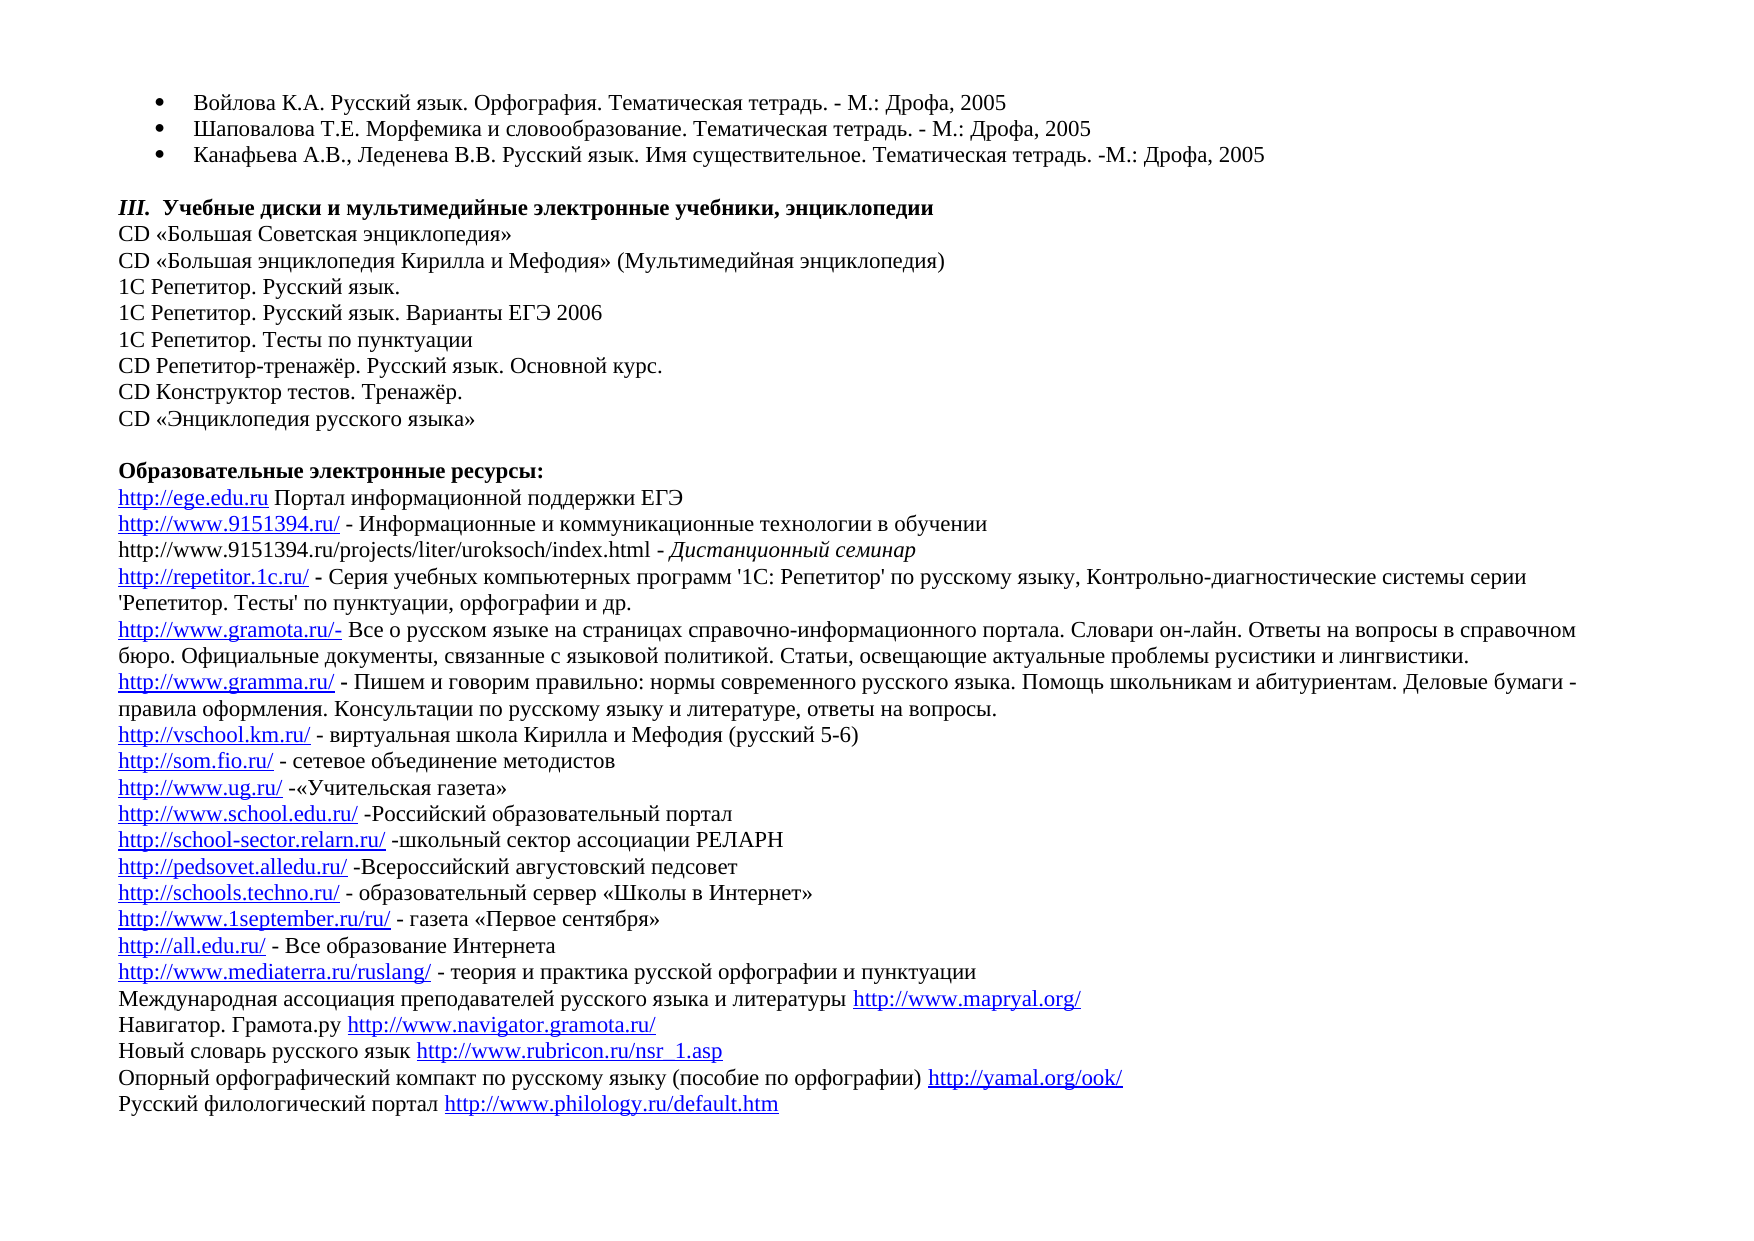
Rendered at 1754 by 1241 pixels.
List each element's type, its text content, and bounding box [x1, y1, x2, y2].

text http://www.mediaterra.ru/ruslang/ - теория и практика русской орфографии и пунктуации [118, 958, 1636, 984]
text http://all.edu.ru/ - Все образование Интернета [118, 932, 1636, 958]
text Образовательные электронные ресурсы: [118, 457, 1636, 484]
text 1С Репетитор. Тесты по пунктуации [118, 326, 1636, 352]
text http://www.9151394.ru/ - Информационные и коммуникационные технологии в обучении [118, 510, 1636, 537]
text http://www.gramma.ru/ - Пишем и говорим правильно: нормы современного русского языка. Помощь школьникам и абитуриентам. Деловые бумаги - правила оформления. Консультации по русскому языку и литературе, ответы на вопросы. [118, 668, 1636, 721]
text http://repetitor.1c.ru/ - Серия учебных компьютерных программ '1С: Репетитор' по русскому языку, Контрольно-диагностические системы серии 'Репетитор. Тесты' по пунктуации, орфографии и др. [118, 563, 1636, 616]
text 1С Репетитор. Русский язык. [118, 273, 1636, 299]
text http://som.fio.ru/ - сетевое объединение методистов [118, 747, 1636, 774]
list Канафьева А.В., Леденева В.В. Русский язык. Имя существительное. Тематическая тетрадь. -М.: Дрофа, 2005 [156, 141, 1636, 168]
text СD Конструктор тестов. Тренажёр. [118, 378, 1636, 405]
text http://pedsovet.alledu.ru/ -Всероссийский августовский педсовет [118, 853, 1636, 879]
text http://schools.techno.ru/ - образовательный сервер «Школы в Интернет» [118, 879, 1636, 906]
text Новый словарь русского язык http://www.rubricon.ru/nsr_1.asp [118, 1037, 1636, 1064]
text http://school-sector.relarn.ru/ -школьный сектор ассоциации РЕЛАРН [118, 826, 1636, 853]
text III. Учебные диски и мультимедийные электронные учебники, энциклопедии [118, 194, 1636, 220]
list Войлова К.А. Русский язык. Орфография. Тематическая тетрадь. - М.: Дрофа, 2005 [156, 88, 1636, 115]
text Русский филологический портал http://www.philology.ru/default.htm [118, 1090, 1636, 1116]
text http://www.gramota.ru/- Все о русском языке на страницах справочно-информационного портала. Словари он-лайн. Ответы на вопросы в справочном бюро. Официальные документы, связанные с языковой политикой. Статьи, освещающие актуальные проблемы русистики и лингвистики. [118, 616, 1636, 668]
text http://www.ug.ru/ -«Учительская газета» [118, 774, 1636, 800]
text http://www.9151394.ru/projects/liter/uroksoch/index.html - Дистанционный семинар [118, 537, 1636, 563]
list Шаповалова Т.Е. Морфемика и словообразование. Тематическая тетрадь. - М.: Дрофа, 2005 [156, 115, 1636, 141]
text 1С Репетитор. Русский язык. Варианты ЕГЭ 2006 [118, 299, 1636, 326]
text Опорный орфографический компакт по русскому языку (пособие по орфографии) http://yamal.org/ook/ [118, 1064, 1636, 1090]
text СD Репетитор-тренажёр. Русский язык. Основной курс. [118, 352, 1636, 378]
text Международная ассоциация преподавателей русского языка и литературы http://www.mapryal.org/ [118, 984, 1636, 1011]
text Навигатор. Грамота.ру http://www.navigator.gramota.ru/ [118, 1011, 1636, 1037]
text CD «Большая Советская энциклопедия» [118, 220, 1636, 247]
text http://www.1september.ru/ru/ - газета «Первое сентября» [118, 906, 1636, 932]
text http://ege.edu.ru Портал информационной поддержки ЕГЭ [118, 484, 1636, 510]
text http://vschool.km.ru/ - виртуальная школа Кирилла и Мефодия (русский 5-6) [118, 721, 1636, 747]
text CD «Большая энциклопедия Кирилла и Мефодия» (Мультимедийная энциклопедия) [118, 247, 1636, 273]
text СD «Энциклопедия русского языка» [118, 405, 1636, 431]
text http://www.school.edu.ru/ -Российский образовательный портал [118, 800, 1636, 826]
